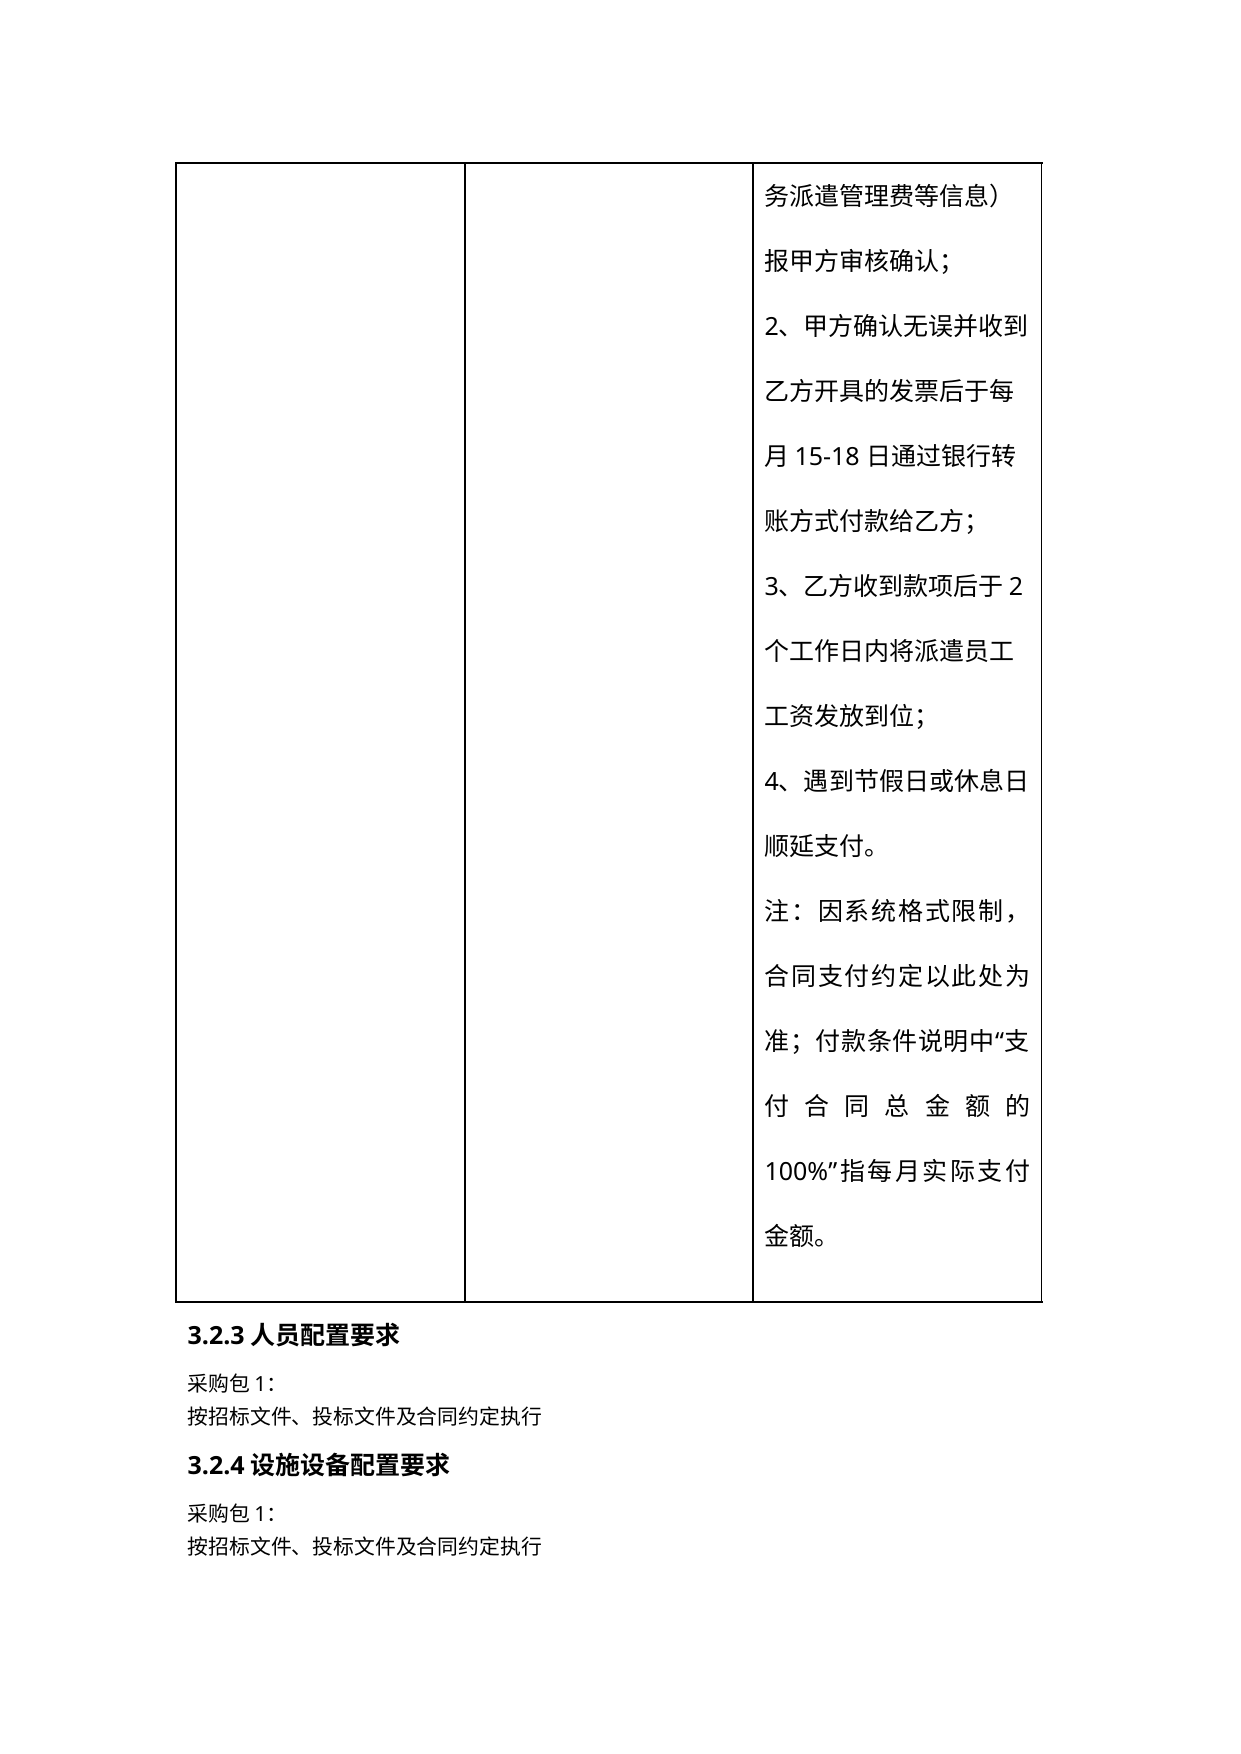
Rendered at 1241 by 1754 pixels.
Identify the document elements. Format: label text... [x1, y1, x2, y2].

text 按招标文件、投标文件及合同约定执行 [187, 1400, 1053, 1433]
text 采购包1： [187, 1498, 1053, 1530]
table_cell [754, 164, 1041, 1301]
text 3.2.4设施设备配置要求 [187, 1433, 1053, 1498]
table_cell 2 [177, 164, 464, 1301]
table_cell [466, 164, 752, 1301]
text 按招标文件、投标文件及合同约定执行 [187, 1530, 1053, 1563]
text 3.2.3人员配置要求 [187, 1303, 1053, 1368]
text 采购包1： [187, 1368, 1053, 1400]
